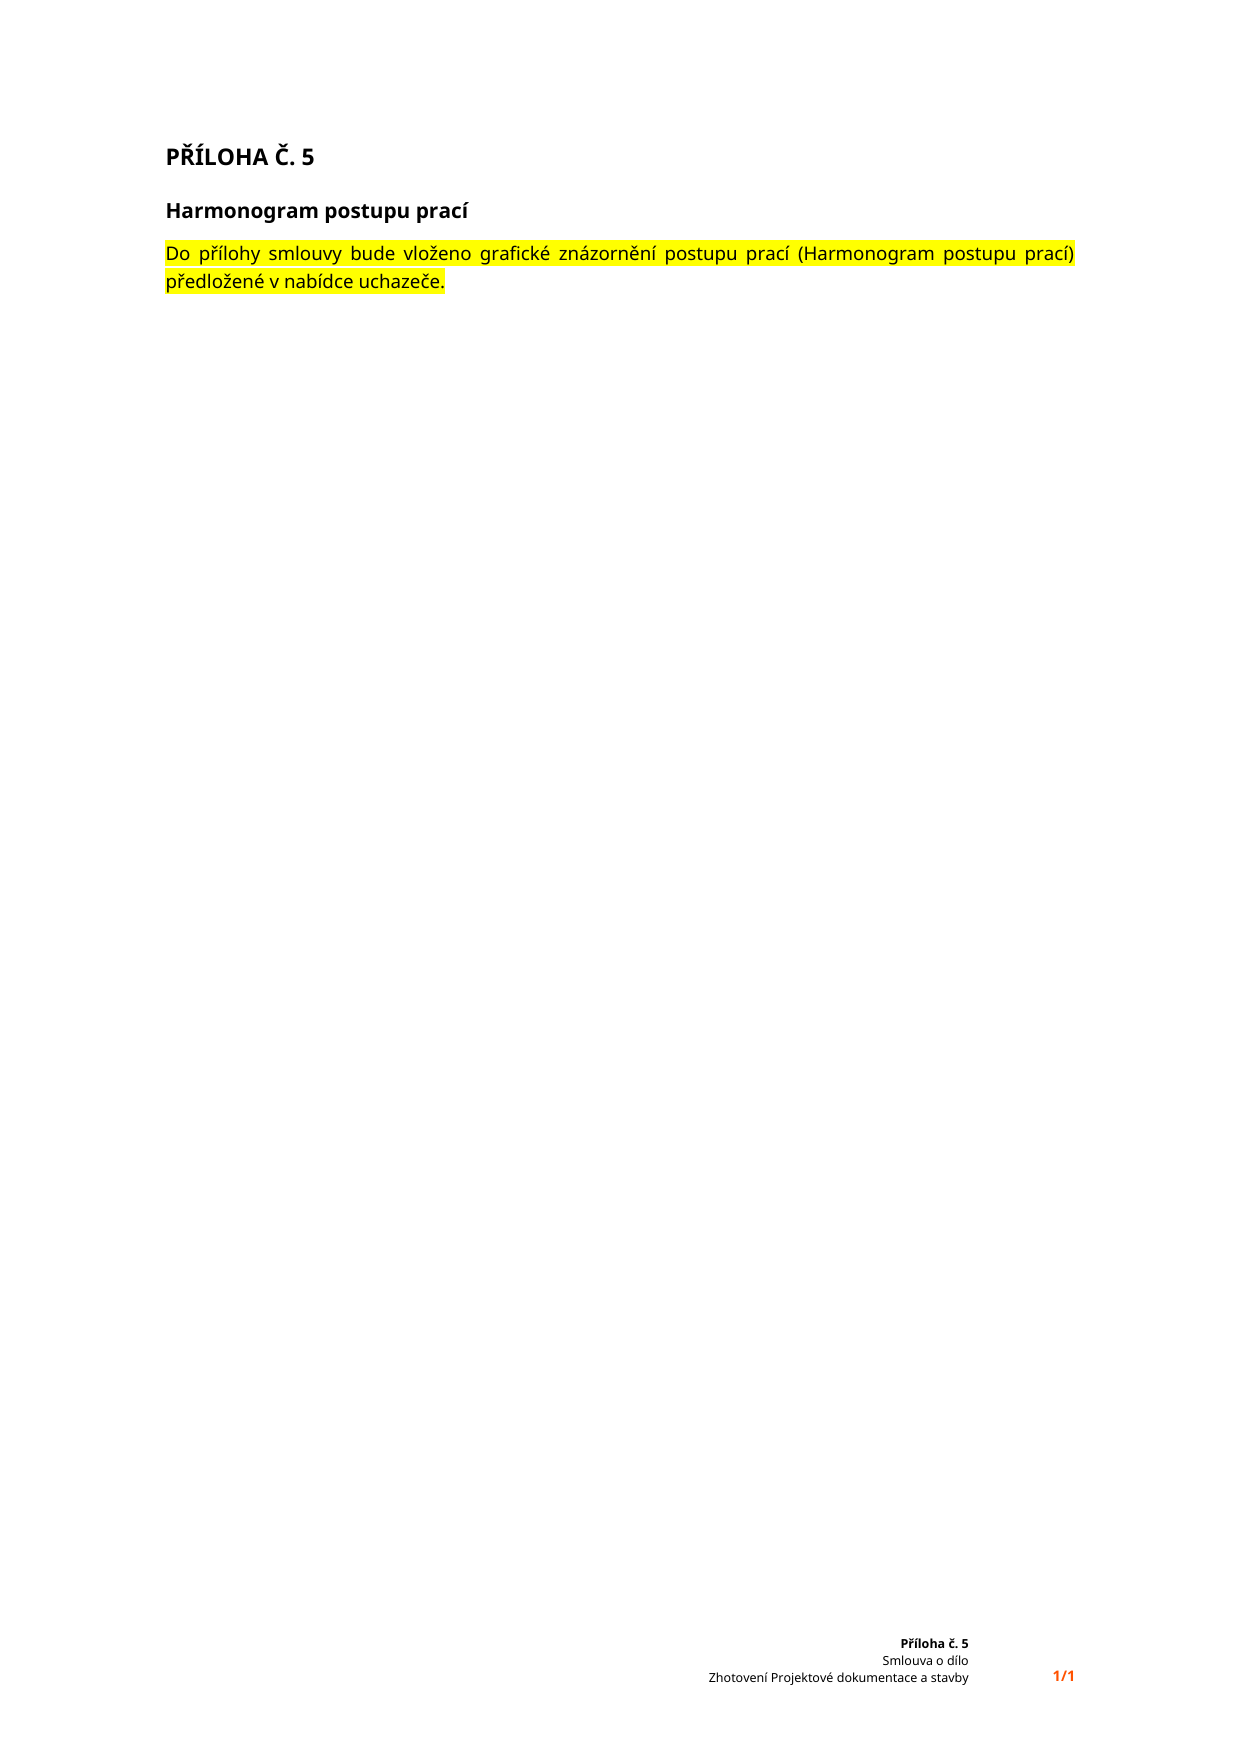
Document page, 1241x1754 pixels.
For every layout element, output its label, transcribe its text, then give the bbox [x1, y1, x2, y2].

text Harmonogram postupu prací [165, 197, 1075, 225]
text Příloha č. 5 [165, 141, 1075, 173]
text Do přílohy smlouvy bude vloženo grafické znázornění postupu prací (Harmonogram postupu prací) předložené v nabídce uchazeče. [165, 266, 1075, 294]
